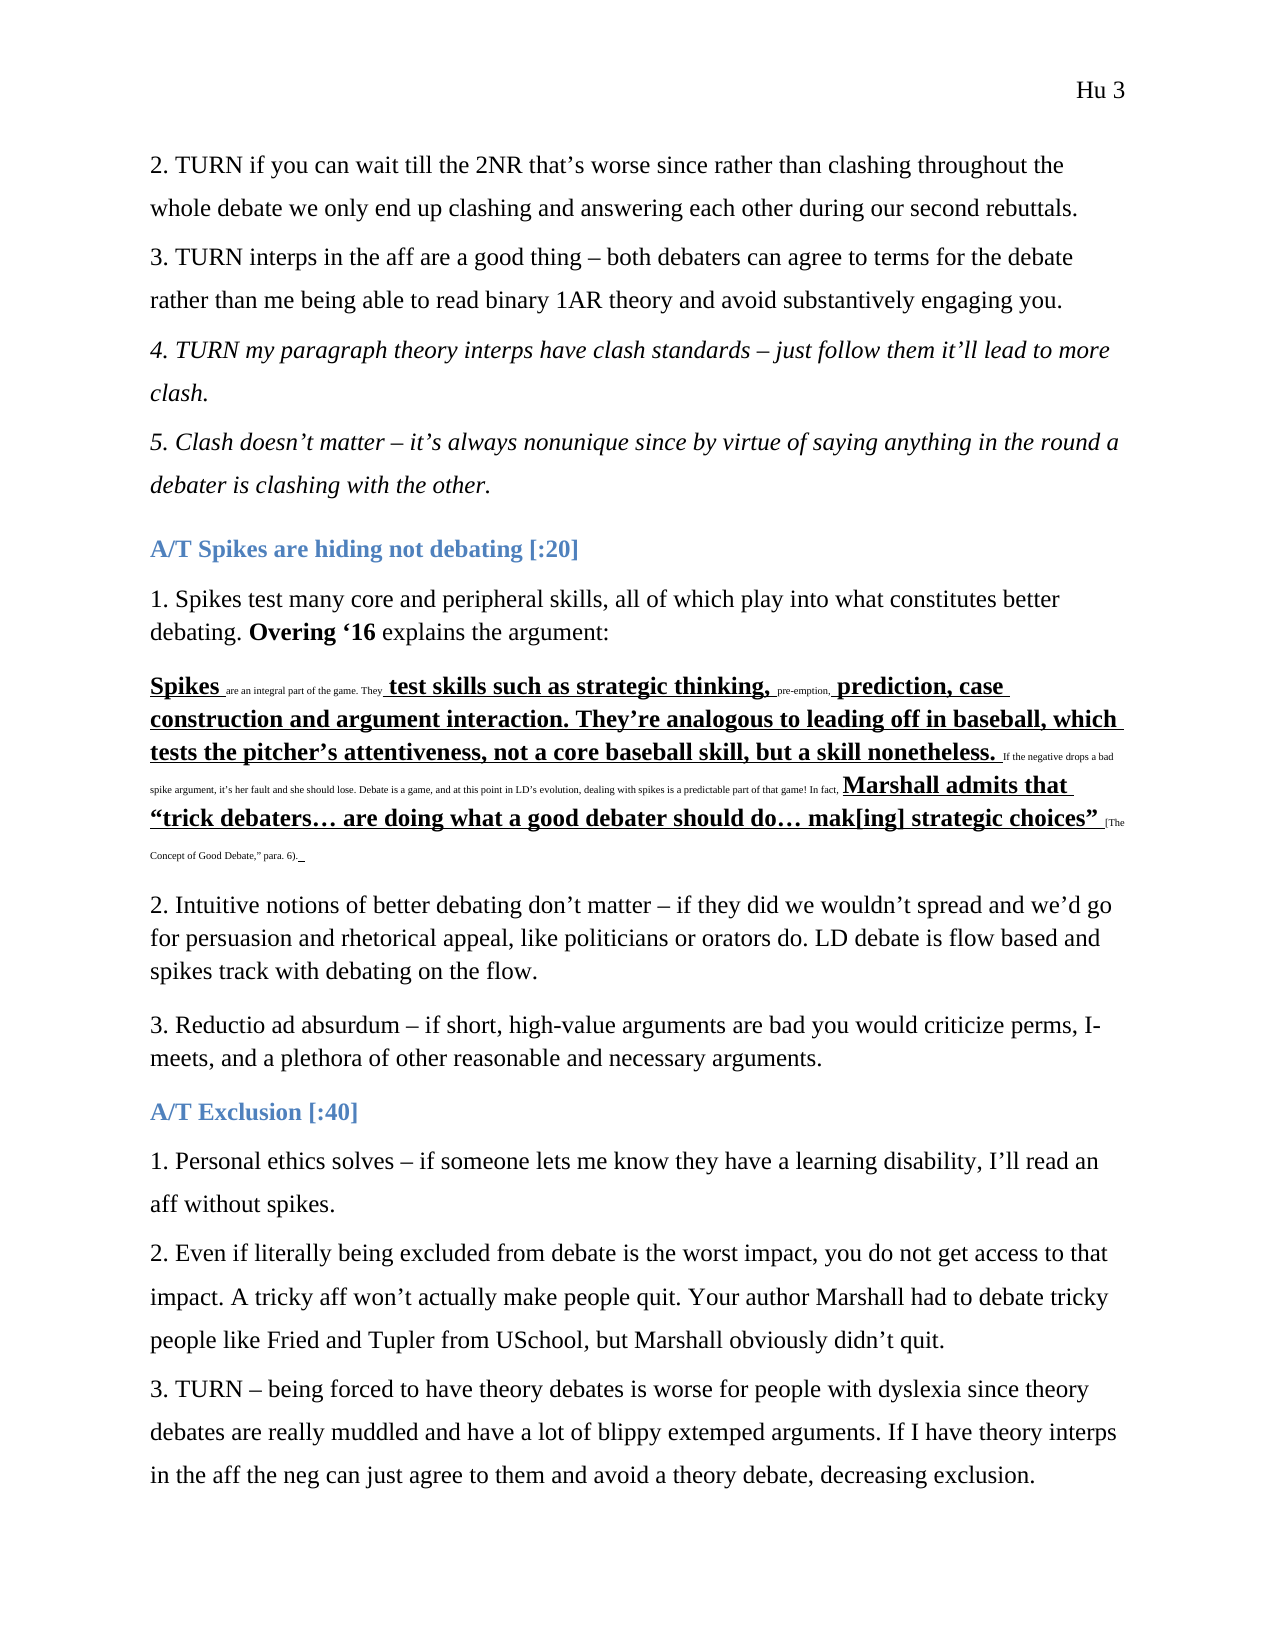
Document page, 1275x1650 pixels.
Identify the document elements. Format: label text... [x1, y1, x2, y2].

text Spikes are an integral part of the game. They test skills such as strategic thinking, pre-emption, prediction, case construction and argument interaction. They’re analogous to leading off in baseball, which tests the pitcher’s attentiveness, not a core baseball skill, but a skill nonetheless. If the negative drops a bad spike argument, it’s her fault and she should lose. Debate is a game, and at this point in LD’s evolution, dealing with spikes is a predictable part of that game! In fact, Marshall admits that “trick debaters… are doing what a good debater should do… mak[ing] strategic choices” [The Concept of Good Debate,” para. 6). [150, 671, 1125, 865]
text 3. TURN interps in the aff are a good thing – both debaters can agree to terms for the debate rather than me being able to read binary 1AR theory and avoid substantively engaging you. [150, 242, 1125, 314]
subtitle A/T Exclusion [:40] [150, 1097, 1125, 1125]
text 1. Personal ethics solves – if someone lets me know they have a learning disability, I’ll read an aff without spikes. [150, 1146, 1125, 1218]
text 2. TURN if you can wait till the 2NR that’s worse since rather than clashing throughout the whole debate we only end up clashing and answering each other during our second rebuttals. [150, 150, 1125, 222]
text 5. Clash doesn’t matter – it’s always nonunique since by virtue of saying anything in the round a debater is clashing with the other. [150, 427, 1125, 499]
text 4. TURN my paragraph theory interps have clash standards – just follow them it’ll lead to more clash. [150, 335, 1125, 407]
text 3. TURN – being forced to have theory debates is worse for people with dyslexia since theory debates are really muddled and have a lot of blippy extemped arguments. If I have theory interps in the aff the neg can just agree to them and avoid a theory debate, decreasing exclusion. [150, 1374, 1125, 1489]
text 2. Intuitive notions of better debating don’t matter – if they did we wouldn’t spread and we’d go for persuasion and rhetorical appeal, like politicians or orators do. LD debate is flow based and spikes track with debating on the flow. [150, 890, 1125, 984]
text 2. Even if literally being excluded from debate is the worst impact, you do not get access to that impact. A tricky aff won’t actually make people quit. Your author Marshall had to debate tricky people like Fried and Tupler from USchool, but Marshall obviously didn’t quit. [150, 1238, 1125, 1353]
subtitle A/T Spikes are hiding not debating [:20] [150, 534, 1125, 563]
text 1. Spikes test many core and peripheral skills, all of which play into what constitutes better debating. Overing ‘16 explains the argument: [150, 584, 1125, 646]
text 3. Reductio ad absurdum – if short, high-value arguments are bad you would criticize perms, I-meets, and a plethora of other reasonable and necessary arguments. [150, 1010, 1125, 1071]
